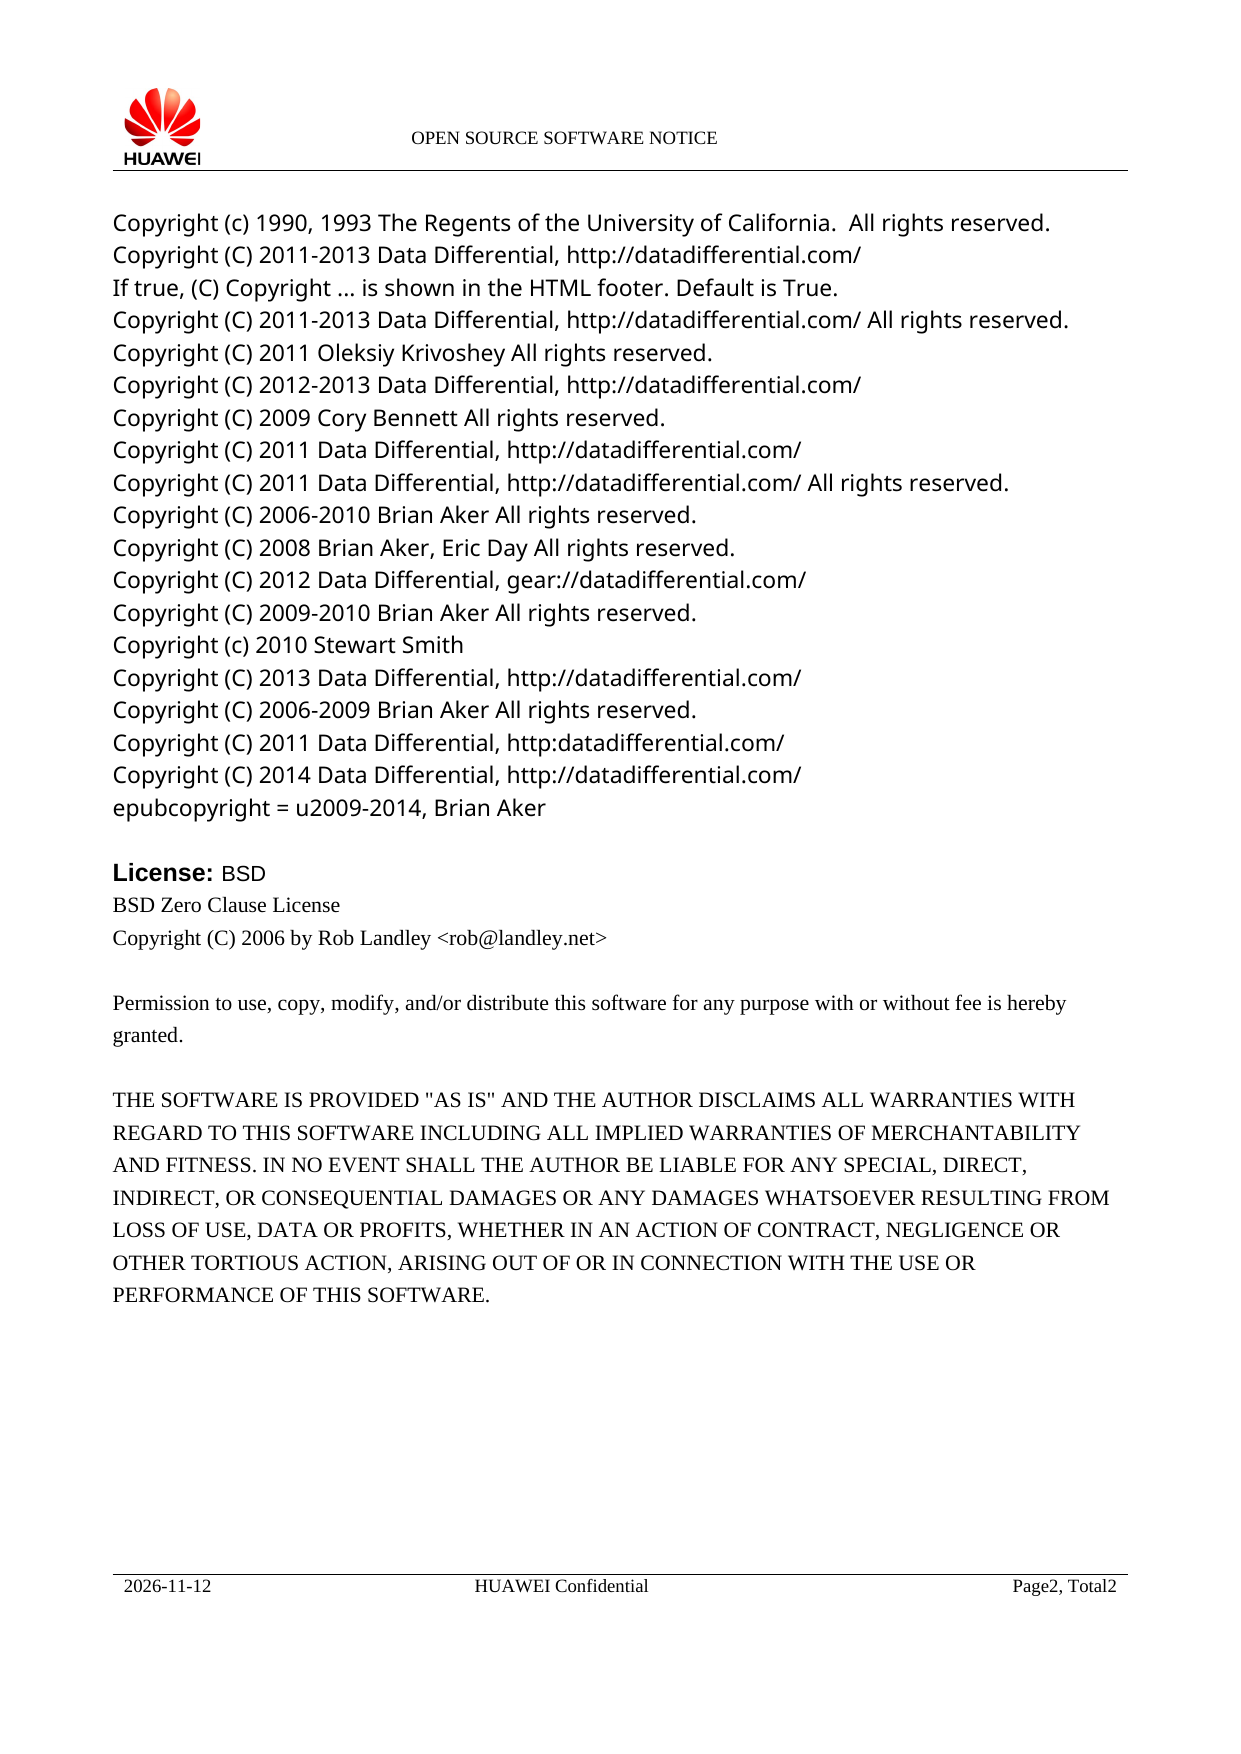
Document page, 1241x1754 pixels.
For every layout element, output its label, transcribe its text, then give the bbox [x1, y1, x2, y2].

picture [124, 88, 201, 165]
text BSD Zero Clause License Copyright (C) 2006 by Rob Landley <rob@landley.net> Permission to use, copy, modify, and/or distribute this software for any purpose with or without fee is hereby granted. THE SOFTWARE IS PROVIDED "AS IS" AND THE AUTHOR DISCLAIMS ALL WARRANTIES WITH REGARD TO THIS SOFTWARE INCLUDING ALL IMPLIED WARRANTIES OF MERCHANTABILITY AND FITNESS. IN NO EVENT SHALL THE AUTHOR BE LIABLE FOR ANY SPECIAL, DIRECT, INDIRECT, OR CONSEQUENTIAL DAMAGES OR ANY DAMAGES WHATSOEVER RESULTING FROM LOSS OF USE, DATA OR PROFITS, WHETHER IN AN ACTION OF CONTRACT, NEGLIGENCE OR OTHER TORTIOUS ACTION, ARISING OUT OF OR IN CONNECTION WITH THE USE OR PERFORMANCE OF THIS SOFTWARE. [112, 889, 1128, 1344]
text License: BSD [112, 856, 1128, 889]
